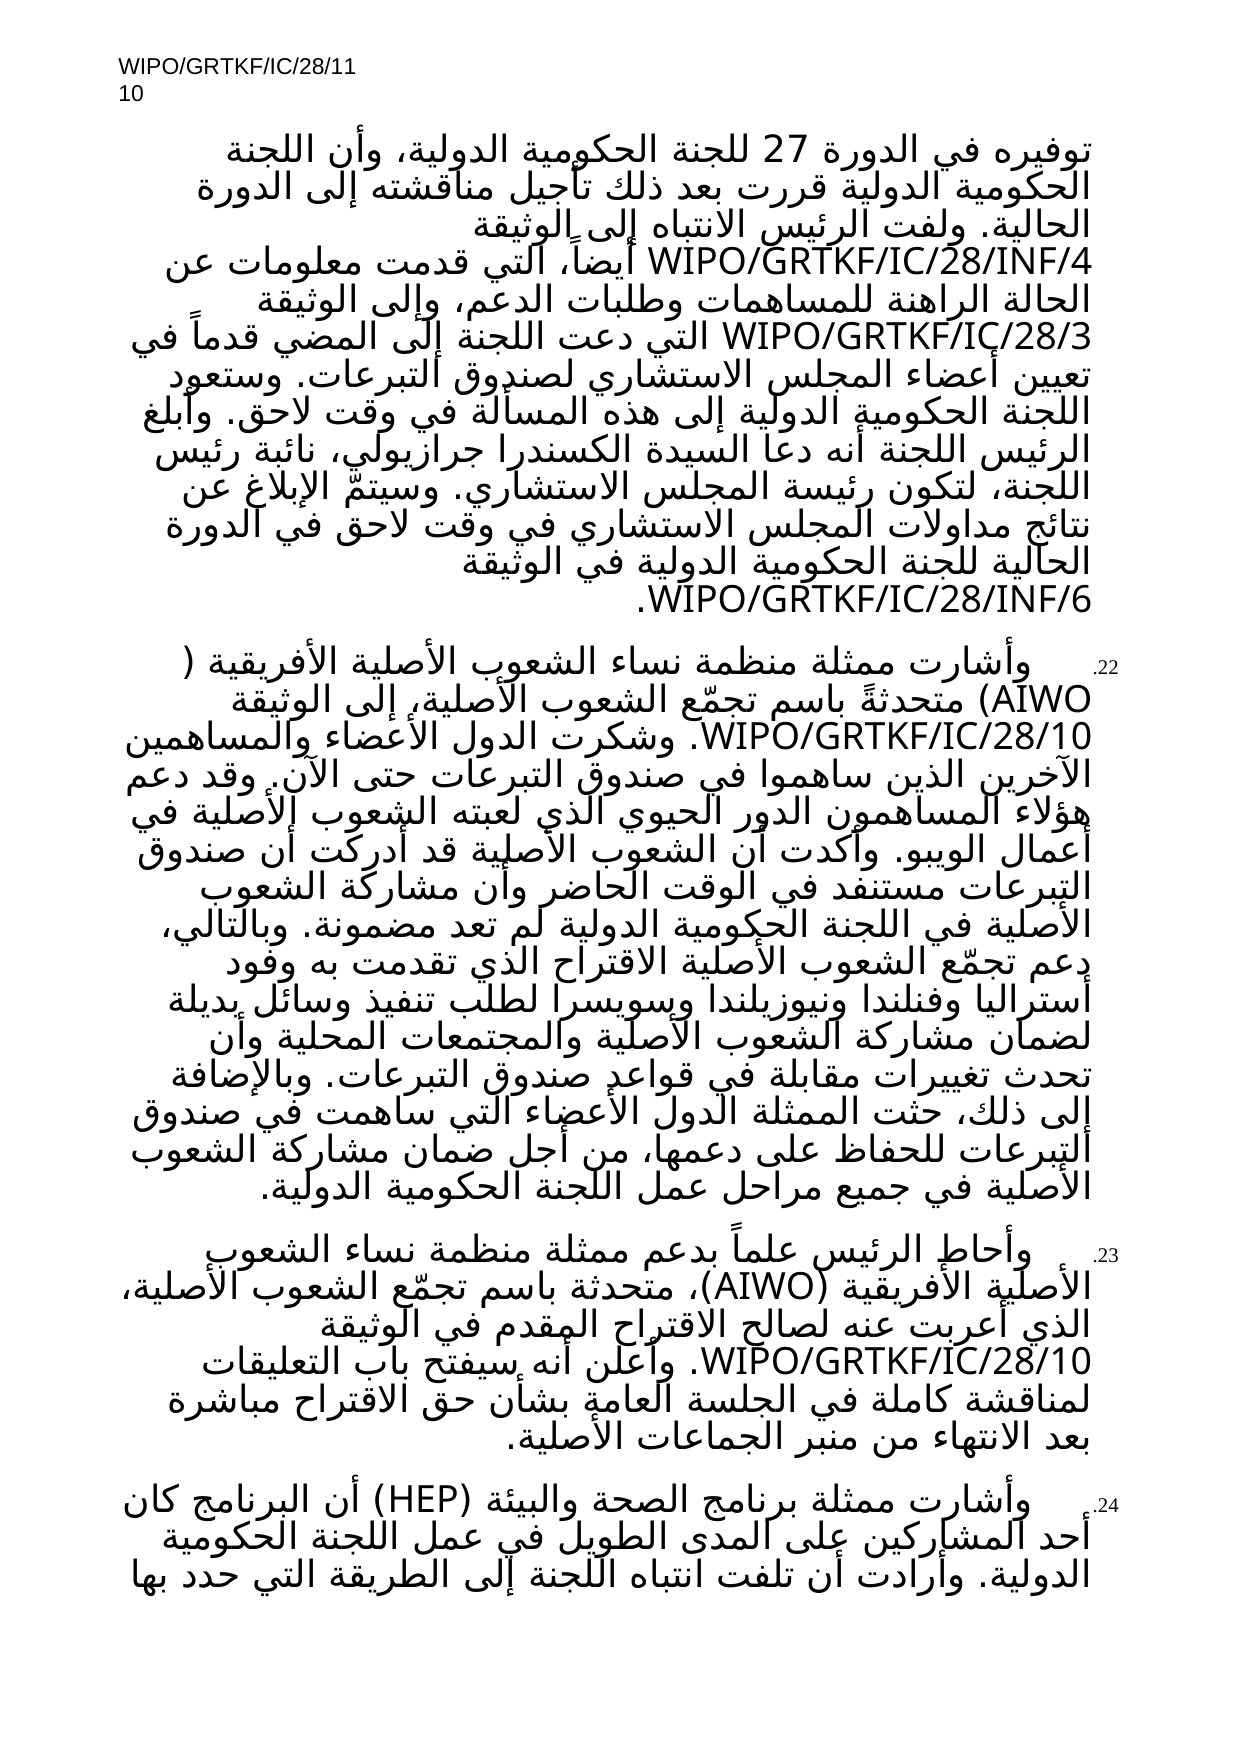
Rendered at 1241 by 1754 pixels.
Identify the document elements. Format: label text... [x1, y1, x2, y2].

text وأشارت ممثلة منظمة نساء الشعوب الأصلية الأفريقية (AIWO) متحدثةً باسم تجمّع الشعوب الأصلية، إلى الوثيقة WIPO/GRTKF/IC/28/10. وشكرت الدول الأعضاء والمساهمين الآخرين الذين ساهموا في صندوق التبرعات حتى الآن. وقد دعم هؤلاء المساهمون الدور الحيوي الذي لعبته الشعوب الأصلية في أعمال الويبو. وأكدت أن الشعوب الأصلية قد أدركت أن صندوق التبرعات مستنفد في الوقت الحاضر وأن مشاركة الشعوب الأصلية في اللجنة الحكومية الدولية لم تعد مضمونة. وبالتالي، دعم تجمّع الشعوب الأصلية الاقتراح الذي تقدمت به وفود أستراليا وفنلندا ونيوزيلندا وسويسرا لطلب تنفيذ وسائل بديلة لضمان مشاركة الشعوب الأصلية والمجتمعات المحلية وأن تحدث تغييرات مقابلة في قواعد صندوق التبرعات. وبالإضافة إلى ذلك، حثت الممثلة الدول الأعضاء التي ساهمت في صندوق التبرعات للحفاظ على دعمها، من أجل ضمان مشاركة الشعوب الأصلية في جميع مراحل عمل اللجنة الحكومية الدولية. [118, 645, 1092, 1207]
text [118, 132, 1092, 620]
text وأحاط الرئيس علماً بدعم ممثلة منظمة نساء الشعوب الأصلية الأفريقية (AIWO)، متحدثة باسم تجمّع الشعوب الأصلية، الذي أعربت عنه لصالح الاقتراح المقدم في الوثيقة WIPO/GRTKF/IC/28/10. وأعلن أنه سيفتح باب التعليقات لمناقشة كاملة في الجلسة العامة بشأن حق الاقتراح مباشرة بعد الانتهاء من منبر الجماعات الأصلية. [118, 1232, 1092, 1457]
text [118, 1482, 1092, 1595]
